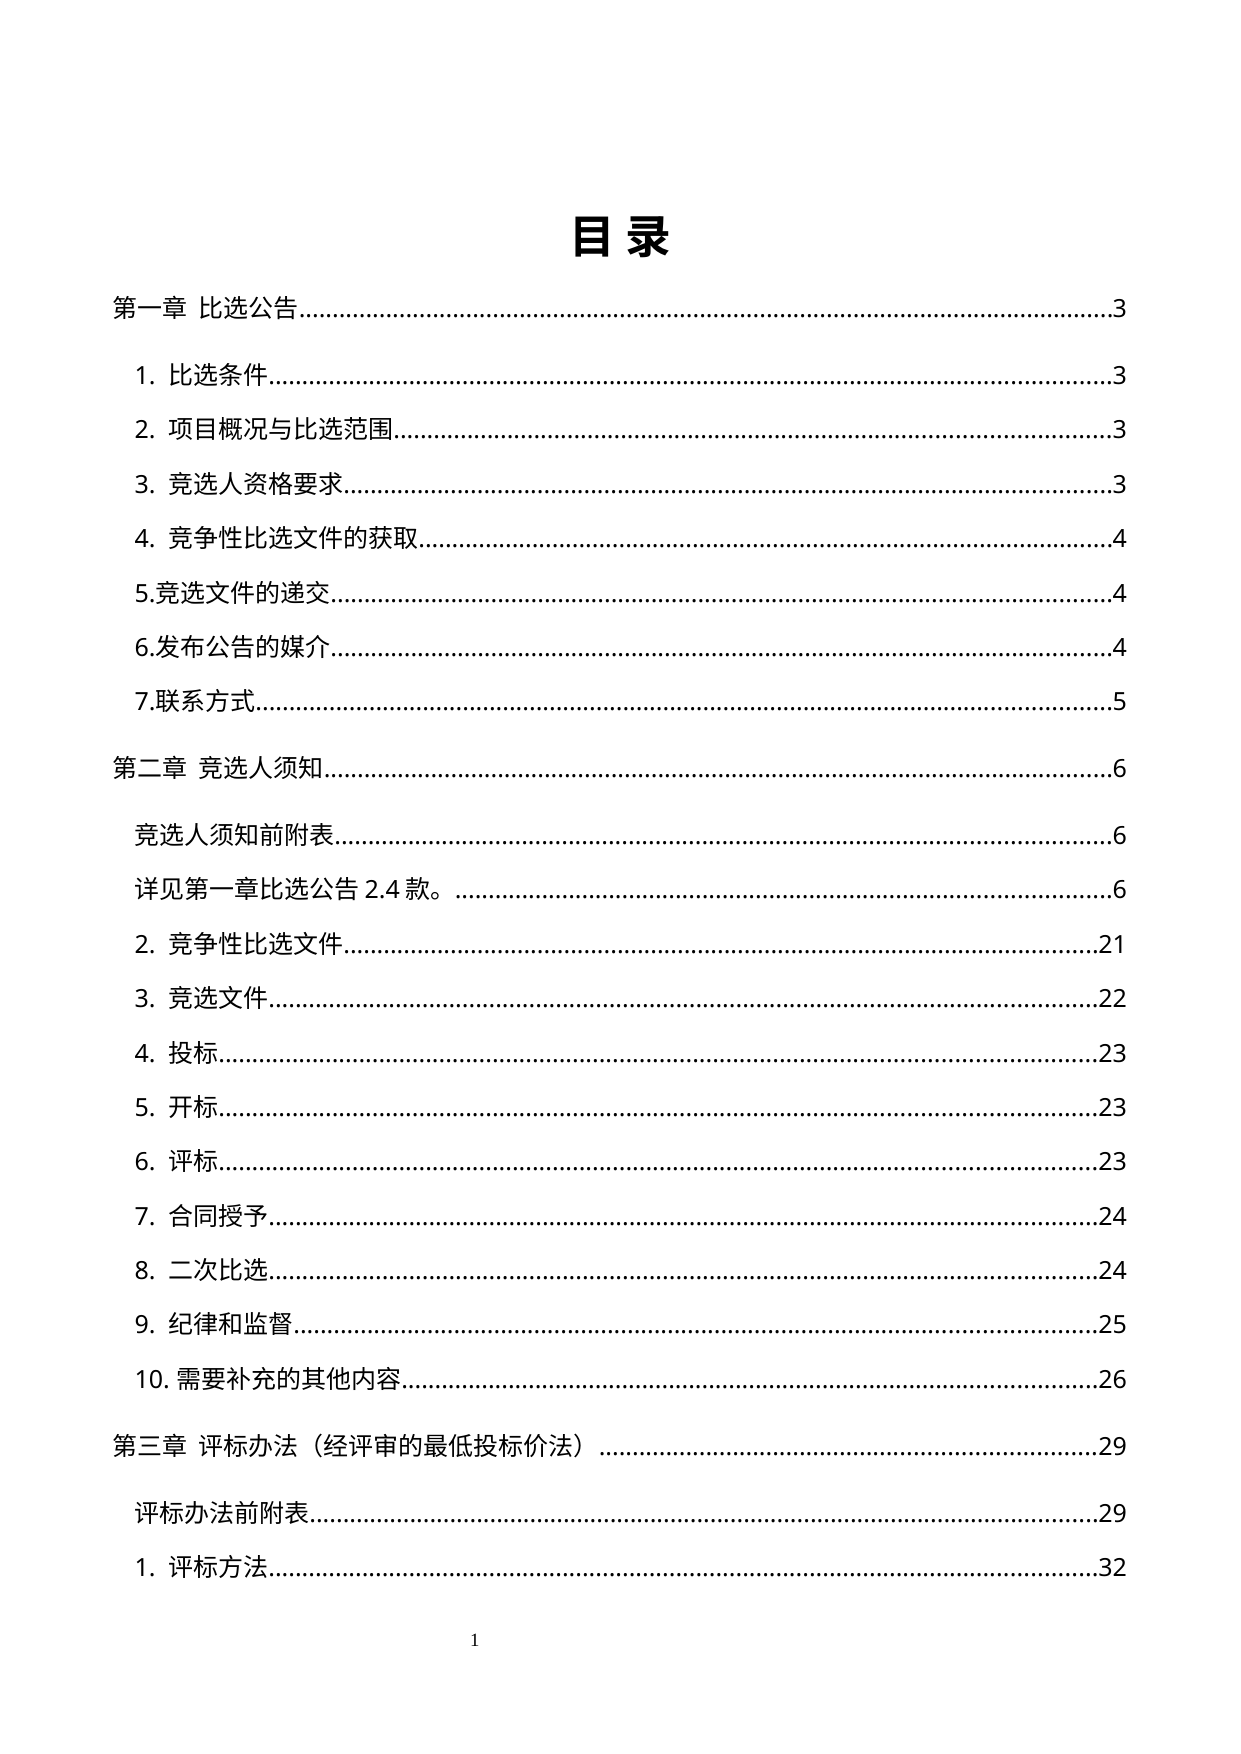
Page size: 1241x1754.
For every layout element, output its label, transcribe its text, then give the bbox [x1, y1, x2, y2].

text 详见第一章比选公告2.4款。 6 [134, 870, 1128, 906]
text 7.联系方式 5 [134, 682, 1128, 718]
text 3. 竞选人资格要求 3 [134, 464, 1128, 501]
text 8. 二次比选 24 [134, 1251, 1128, 1287]
text 评标办法前附表 29 [134, 1493, 1128, 1529]
text 1. 评标方法 32 [134, 1547, 1128, 1584]
text 10. 需要补充的其他内容 26 [134, 1359, 1128, 1396]
text 1. 比选条件 3 [134, 356, 1128, 392]
text 6.发布公告的媒介 4 [134, 627, 1128, 664]
text 5. 开标 23 [134, 1087, 1128, 1124]
text 目 录 [112, 200, 1128, 266]
text 9. 纪律和监督 25 [134, 1305, 1128, 1341]
text 7. 合同授予 24 [134, 1196, 1128, 1232]
text 5.竞选文件的递交 4 [134, 573, 1128, 609]
text 第二章 竞选人须知 6 [112, 749, 1128, 785]
text 竞选人须知前附表 6 [134, 816, 1128, 852]
text 第三章 评标办法（经评审的最低投标价法） 29 [112, 1426, 1128, 1462]
text 第一章 比选公告 3 [112, 289, 1128, 325]
text 4. 投标 23 [134, 1033, 1128, 1069]
text 4. 竞争性比选文件的获取 4 [134, 519, 1128, 555]
text 6. 评标 23 [134, 1142, 1128, 1178]
text 2. 竞争性比选文件 21 [134, 924, 1128, 961]
text 2. 项目概况与比选范围 3 [134, 410, 1128, 446]
text 3. 竞选文件 22 [134, 979, 1128, 1015]
